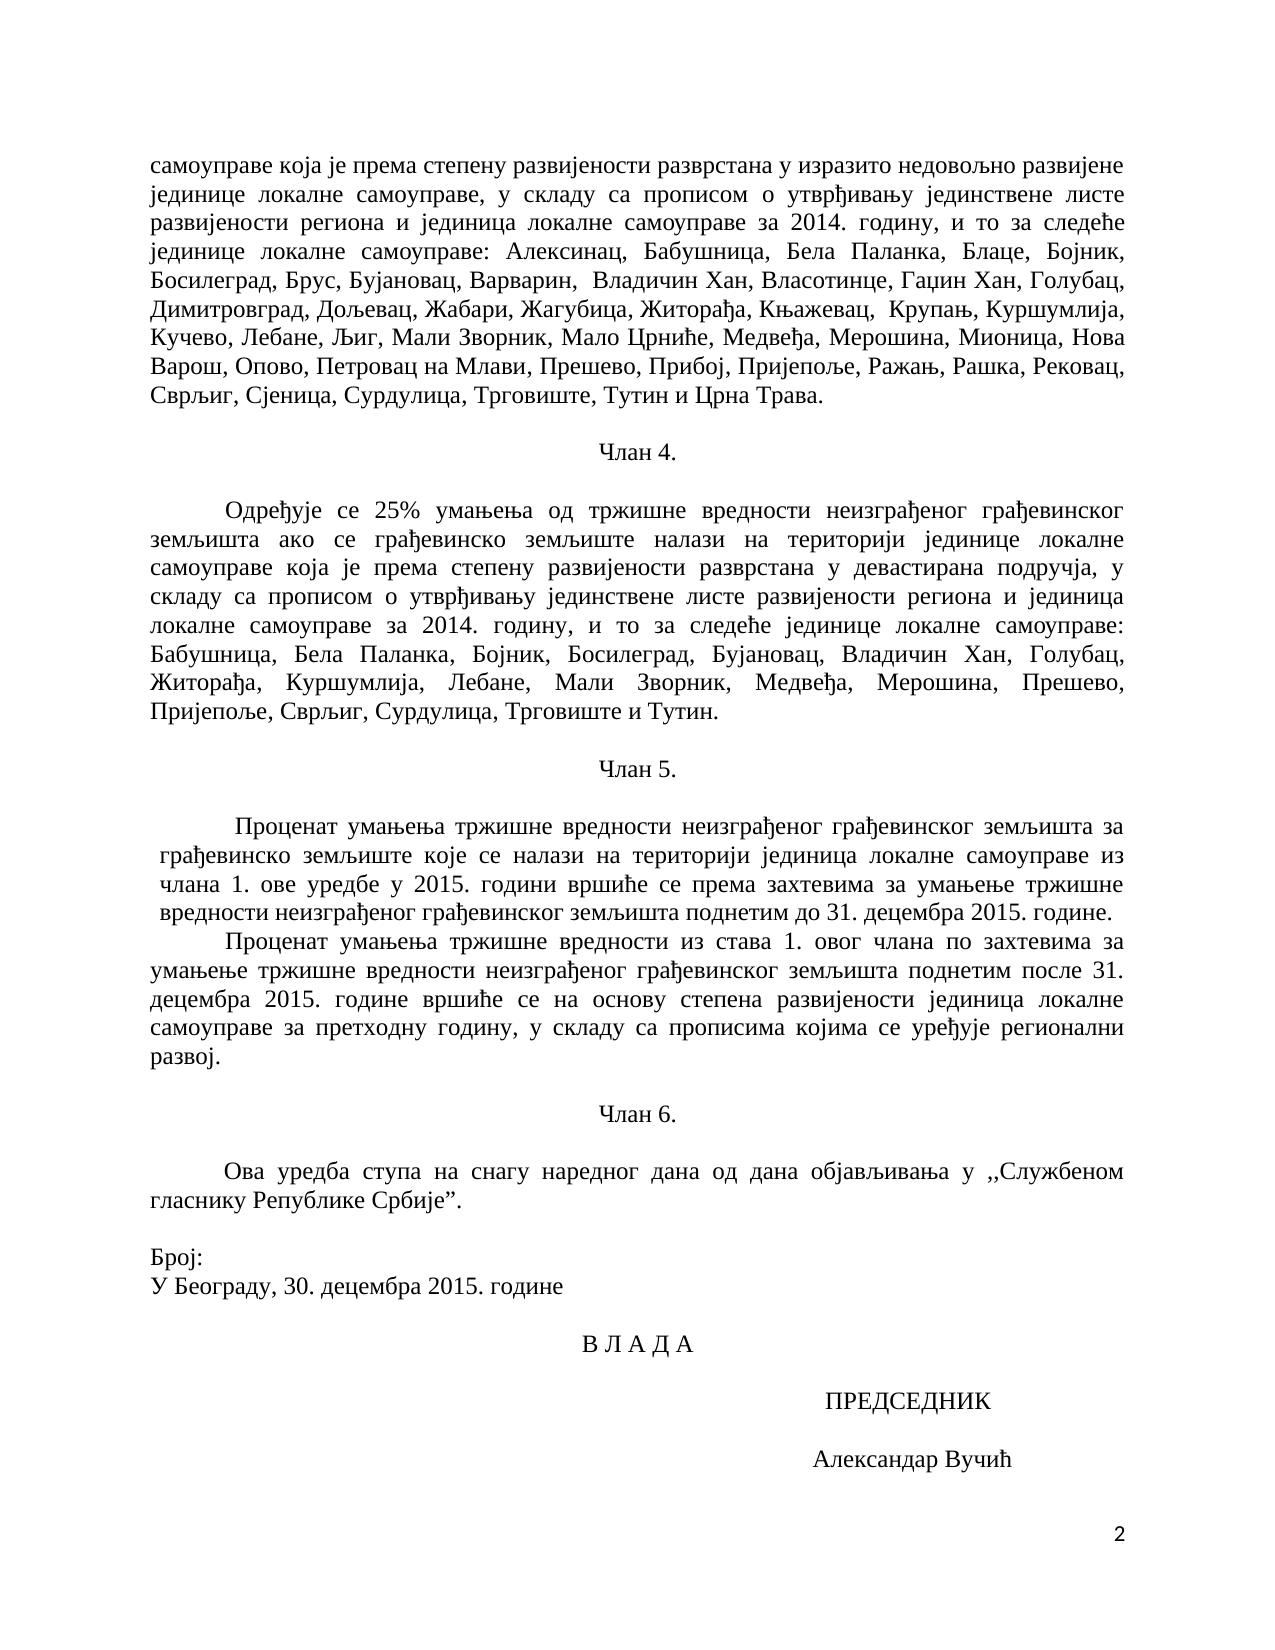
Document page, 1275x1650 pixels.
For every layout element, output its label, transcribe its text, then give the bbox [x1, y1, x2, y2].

text Проценат умањења тржишне вредности неизграђеног грађевинског земљишта за грађевинско земљиште које се налази на територији јединица локалне самоуправе из члaна 1. ове уредбе у 2015. години вршиће се према захтевима за умањење тржишне вредности неизграђеног грађевинског земљишта поднетим до 31. децембра 2015. године. [159, 811, 1125, 926]
text Члан 5. [150, 754, 1125, 782]
text В Л А Д А [150, 1329, 1125, 1357]
text Александар Вучић [750, 1444, 1125, 1472]
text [150, 150, 1125, 409]
text У Београду, 30. децембра 2015. године [150, 1271, 1125, 1300]
text Одређује се 25% умањења од тржишне вредности неизграђеног грађевинског земљишта ако се грађевинско земљиште налази на територији јединице локалне самоуправе која је према степену развијености разврстана у девастирана подручја, у складу са прописом о утврђивању јединствене листе развијености региона и јединица локалне самоуправе за 2014. годину, и то за следеће јединице локалне самоуправе: Бабушница, Бела Паланка, Бојник, Босилеград, Бујановац, Владичин Хан, Голубац, Житорађа, Куршумлија, Лебане, Мали Зворник, Медвеђа, Мерошина, Прешево, Пријепоље, Сврљиг, Сурдулица, Трговиште и Тутин. [150, 495, 1125, 725]
text Члан 4. [150, 437, 1125, 466]
text Ова уредба ступа на снагу наредног дана од дана објављивања у ,,Службеном гласнику Републике Србијe”. [150, 1156, 1125, 1214]
text ПРЕДСЕДНИК [750, 1386, 1125, 1415]
text Проценат умањења тржишне вредности из става 1. овог члана по захтевима за умањење тржишне вредности неизграђеног грађевинског земљишта поднетим после 31. децембра 2015. године вршиће се на основу степена развијености јединица локалне самоуправе за претходну годину, у складу са прописима којима се уређује регионални развој. [150, 926, 1125, 1070]
text Члан 6. [150, 1099, 1125, 1127]
text Број: [150, 1242, 1125, 1271]
